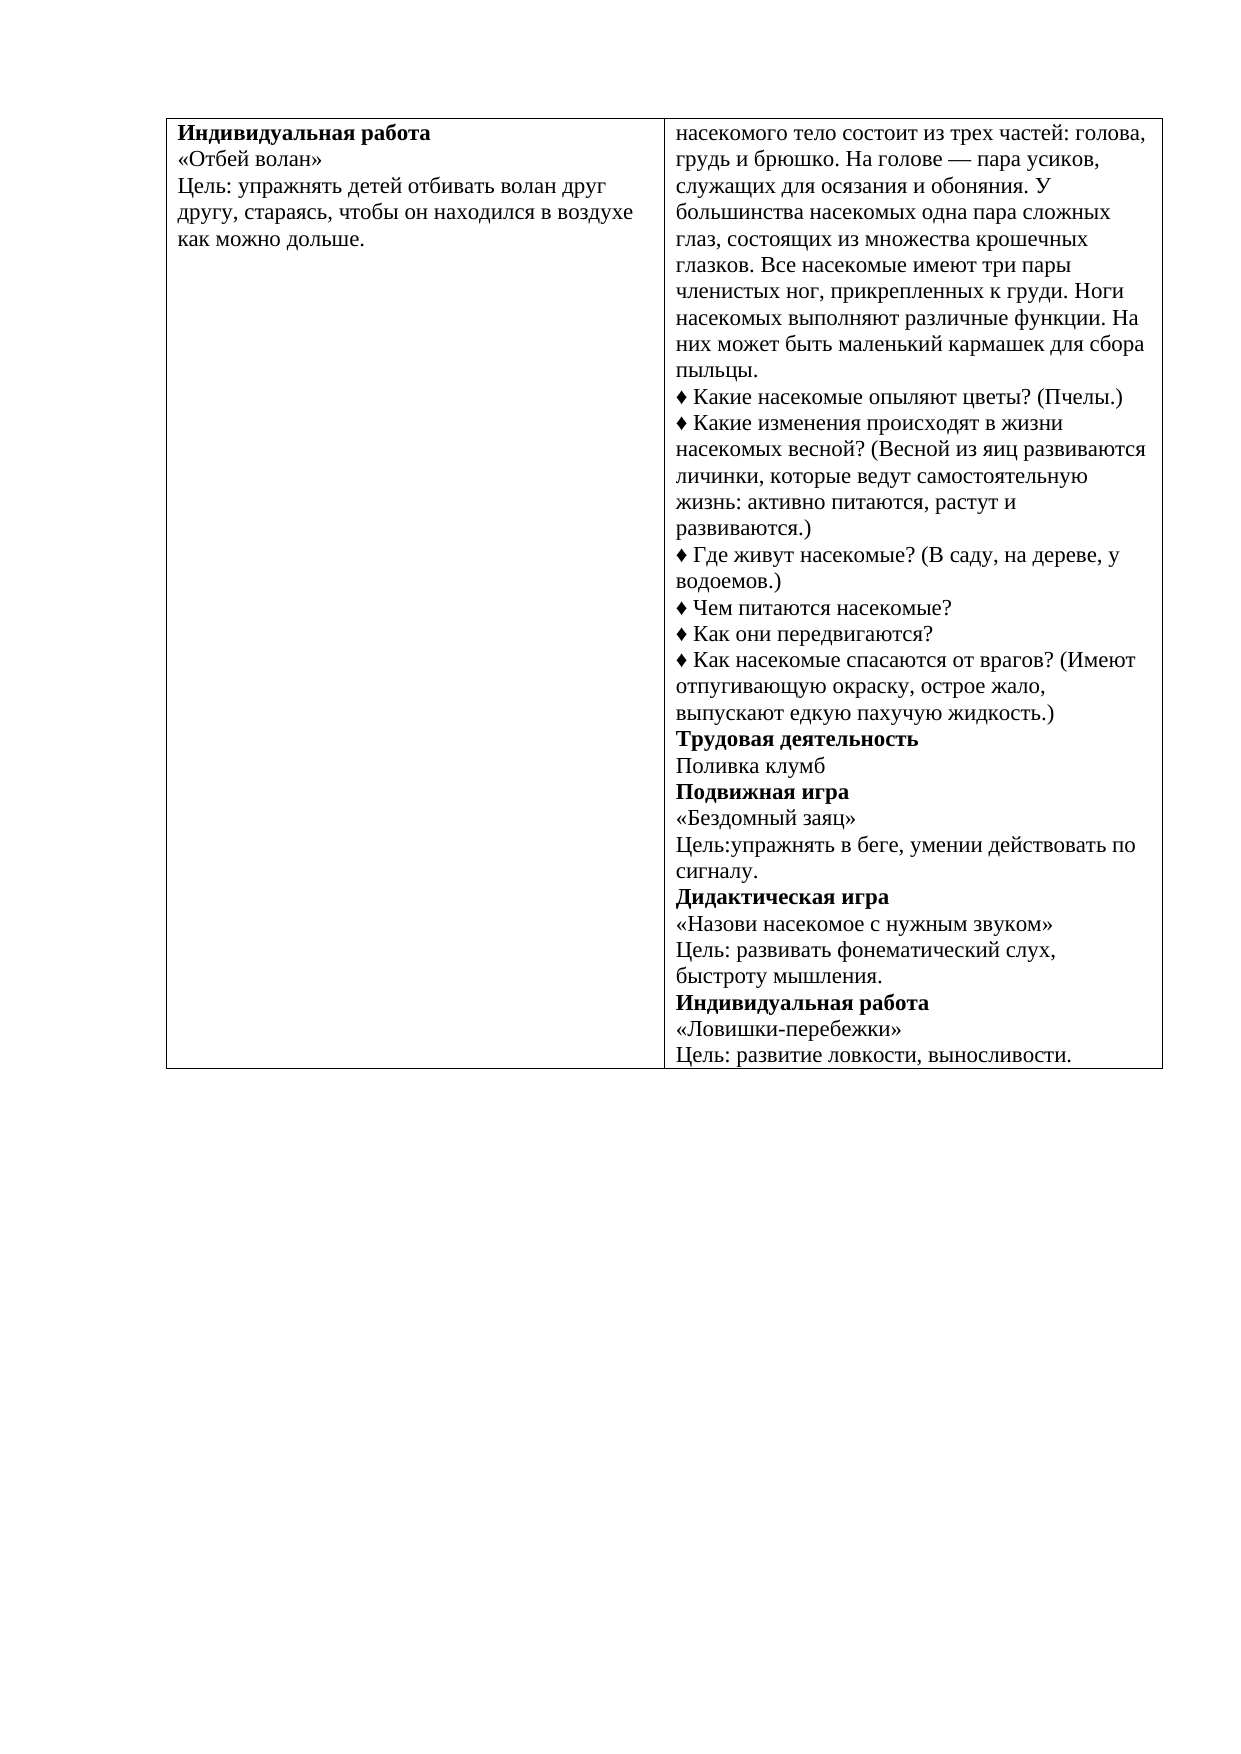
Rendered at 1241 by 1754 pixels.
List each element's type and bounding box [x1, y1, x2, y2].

table_cell [665, 119, 1162, 1068]
table_cell [167, 119, 664, 1068]
